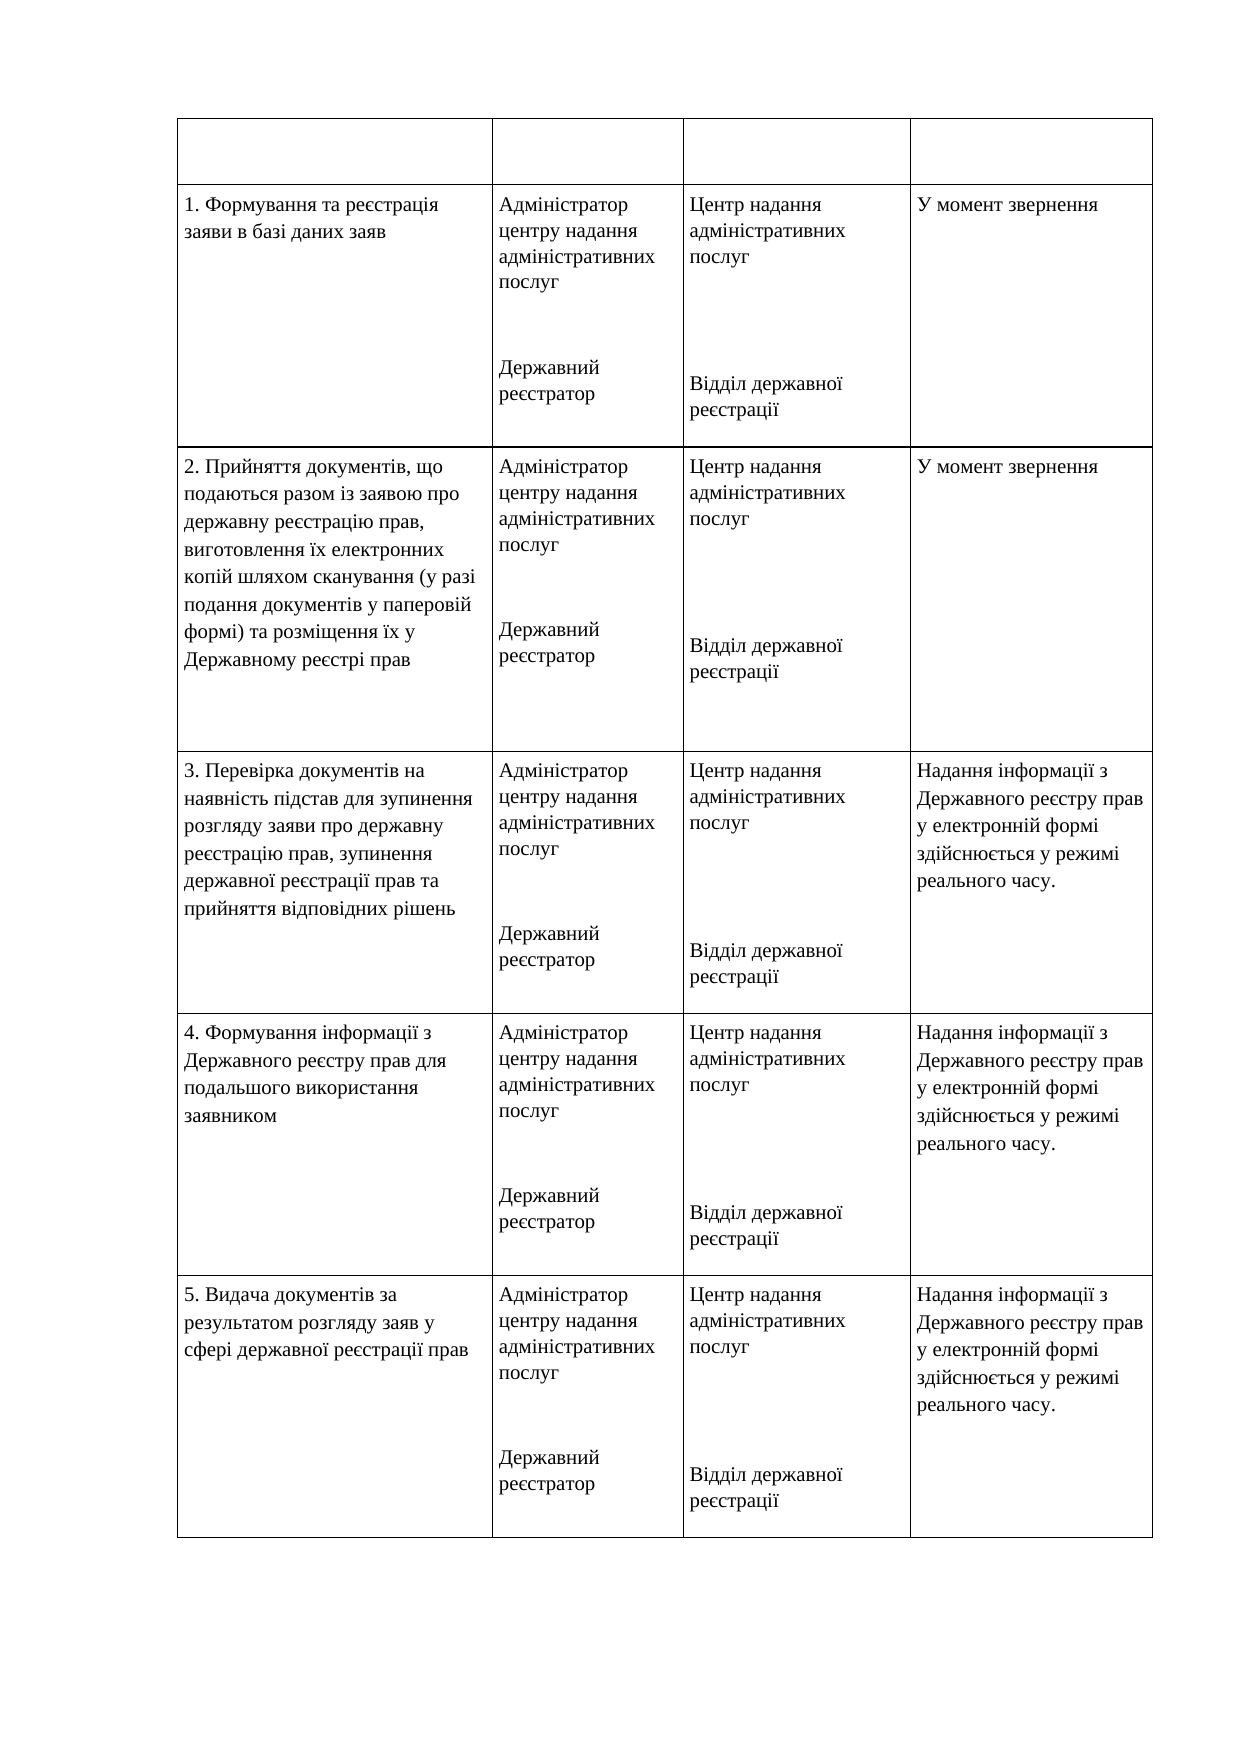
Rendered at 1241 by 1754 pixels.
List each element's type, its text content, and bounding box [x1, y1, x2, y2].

table_cell Центр надання адміністративних послуг Відділ державної реєстрації [684, 1014, 910, 1275]
table_cell Центр надання адміністративних послуг Відділ державної реєстрації [684, 185, 910, 446]
table_cell 3. Перевірка документів на наявність підстав для зупинення розгляду заяви про державну реєстрацію прав, зупинення державної реєстрації прав та прийняття відповідних рішень [178, 752, 492, 1013]
table_cell У момент звернення [911, 448, 1152, 751]
table_cell Надання інформації з Державного реєстру прав у електронній формі здійснюється у режимі реального часу. [911, 752, 1152, 1013]
table_cell 5. Видача документів за результатом розгляду заяв у сфері державної реєстрації прав [178, 1276, 492, 1537]
table_cell Адміністратор центру надання адміністративних послуг Державний реєстратор [493, 752, 683, 1013]
table_cell 2. Прийняття документів, що подаються разом із заявою про державну реєстрацію прав, виготовлення їх електронних копій шляхом сканування (у разі подання документів у паперовій формі) та розміщення їх у Державному реєстрі прав [178, 448, 492, 751]
table_cell Центр надання адміністративних послуг Відділ державної реєстрації [684, 448, 910, 751]
table_cell 1 [178, 119, 492, 184]
table_cell Надання інформації з Державного реєстру прав у електронній формі здійснюється у режимі реального часу. [911, 1014, 1152, 1275]
table_cell Надання інформації з Державного реєстру прав у електронній формі здійснюється у режимі реального часу. [911, 1276, 1152, 1537]
table_cell Адміністратор центру надання адміністративних послуг Державний реєстратор [493, 1276, 683, 1537]
table_cell 2 [493, 119, 683, 184]
table_cell Центр надання адміністративних послуг Відділ державної реєстрації [684, 752, 910, 1013]
table_cell 4. Формування інформації з Державного реєстру прав для подальшого використання заявником [178, 1014, 492, 1275]
table_cell 1. Формування та реєстрація заяви в базі даних заяв [178, 185, 492, 446]
table_cell 4 [911, 119, 1152, 184]
table_cell Центр надання адміністративних послуг Відділ державної реєстрації [684, 1276, 910, 1537]
table_cell Адміністратор центру надання адміністративних послуг Державний реєстратор [493, 448, 683, 751]
table_cell Адміністратор центру надання адміністративних послуг Державний реєстратор [493, 185, 683, 446]
table_cell Адміністратор центру надання адміністративних послуг Державний реєстратор [493, 1014, 683, 1275]
table_cell У момент звернення [911, 185, 1152, 446]
table_cell 3 [684, 119, 910, 184]
